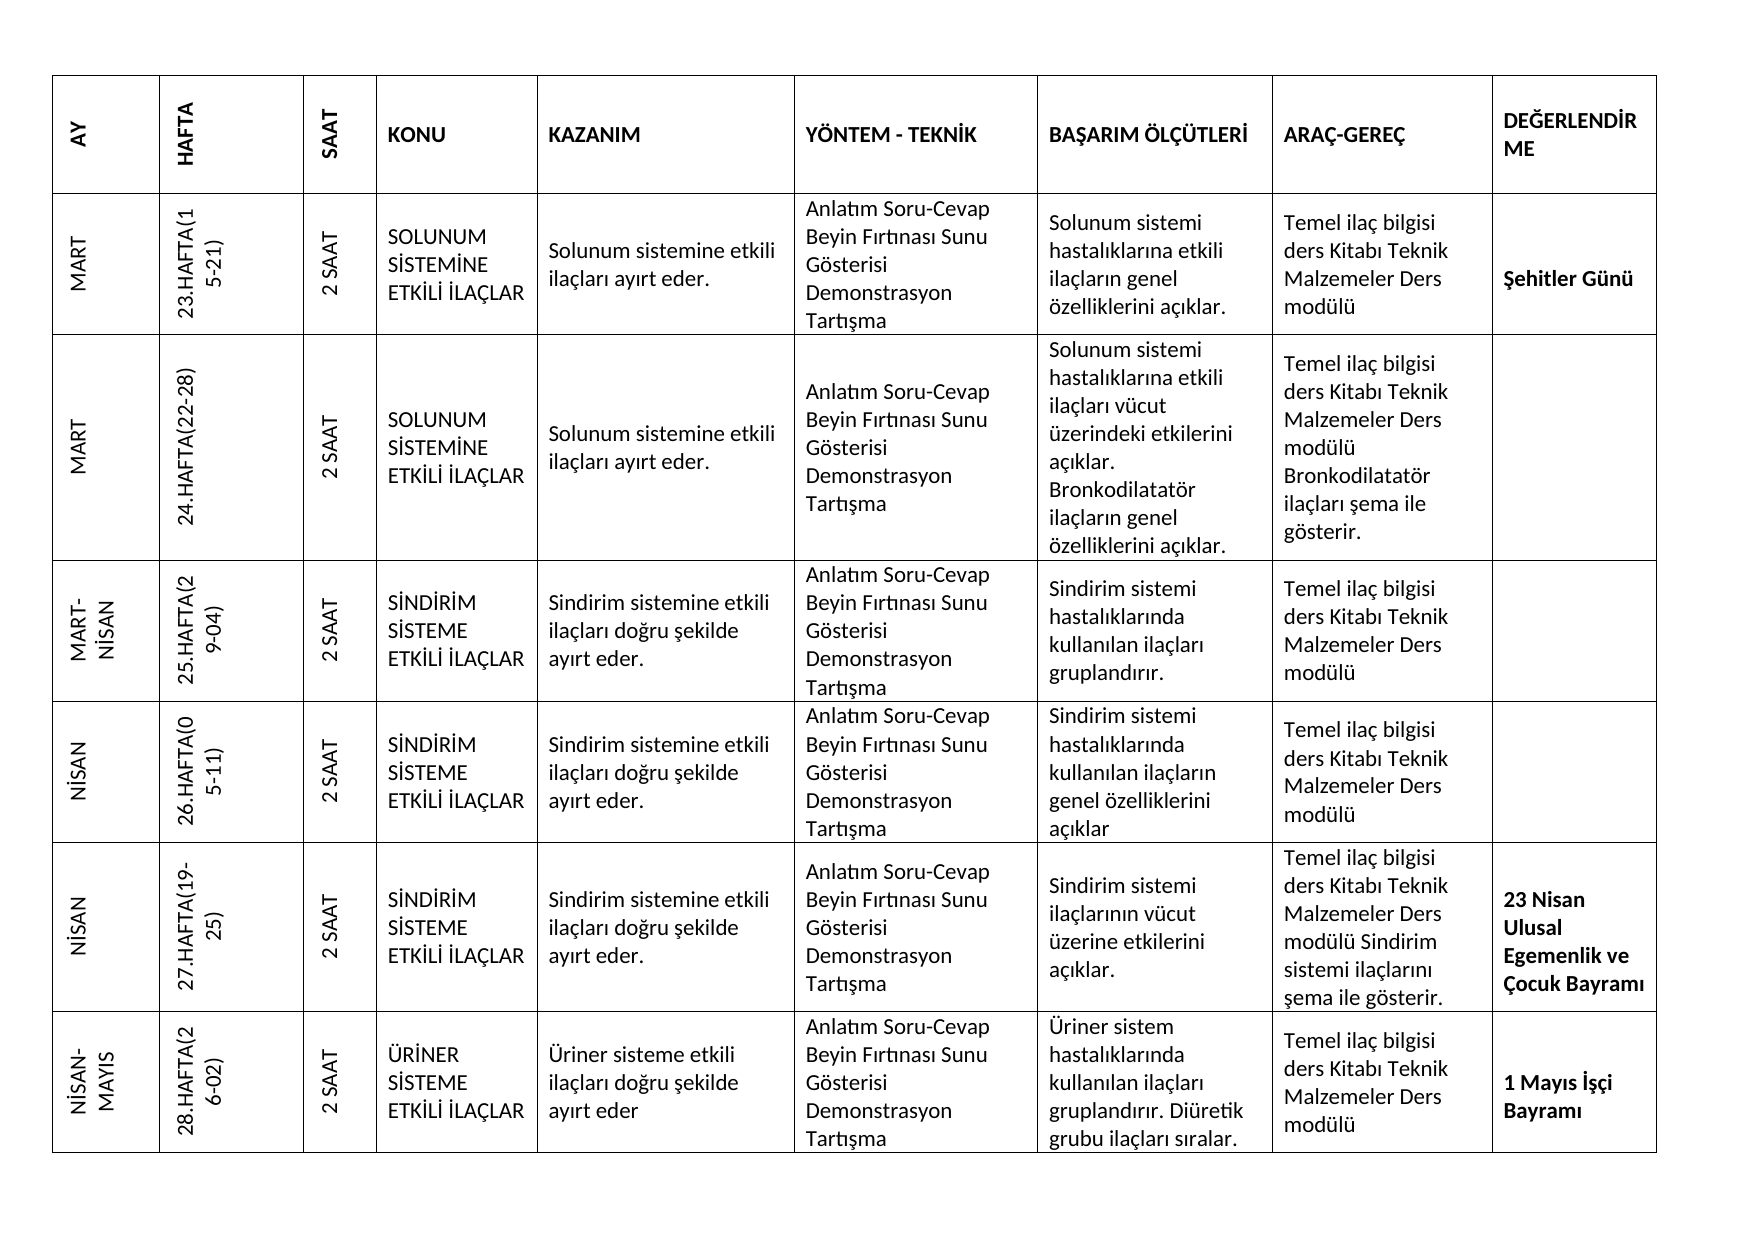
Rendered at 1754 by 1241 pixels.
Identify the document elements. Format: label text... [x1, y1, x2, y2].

table_cell [1493, 561, 1656, 701]
table_cell Sindirim sistemi ilaçlarının vücut üzerine etkilerini açıklar. [1038, 843, 1272, 1011]
table_cell Anlatım Soru-Cevap Beyin Fırtınası Sunu Gösterisi Demonstrasyon Tartışma [795, 335, 1037, 559]
table_cell Şehitler Günü [1493, 194, 1656, 334]
table_header KAZANIM [538, 76, 794, 193]
table_cell 2 SAAT [304, 843, 376, 1011]
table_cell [795, 194, 1037, 334]
table_cell 1 Mayıs İşçi Bayramı [1493, 1012, 1656, 1152]
table_cell Sindirim sistemine etkili ilaçları doğru şekilde ayırt eder. [538, 561, 794, 701]
table_cell Temel ilaç bilgisi ders Kitabı Teknik Malzemeler Ders modülü [1273, 702, 1492, 842]
table_cell Solunum sistemine etkili ilaçları ayırt eder. [538, 335, 794, 559]
table_cell 2 SAAT [304, 702, 376, 842]
table_cell SOLUNUM SİSTEMİNE ETKİLİ İLAÇLAR [377, 194, 537, 334]
table_cell 23.HAFTA(15-21) [160, 194, 303, 334]
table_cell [795, 1012, 1037, 1152]
table_cell Temel ilaç bilgisi ders Kitabı Teknik Malzemeler Ders modülü Sindirim sistemi ilaçlarını şema ile gösterir. [1273, 843, 1492, 1011]
table_cell NİSAN-MAYIS [53, 1012, 159, 1152]
table_cell Sindirim sistemine etkili ilaçları doğru şekilde ayırt eder. [538, 702, 794, 842]
table_cell Solunum sistemi hastalıklarına etkili ilaçları vücut üzerindeki etkilerini açıklar. Bronkodilatatör ilaçların genel özelliklerini açıklar. [1038, 335, 1272, 559]
table_cell [1493, 702, 1656, 842]
table_cell Temel ilaç bilgisi ders Kitabı Teknik Malzemeler Ders modülü [1273, 561, 1492, 701]
table_cell 28.HAFTA(26-02) [160, 1012, 303, 1152]
table_cell ÜRİNER SİSTEME ETKİLİ İLAÇLAR [377, 1012, 537, 1152]
table_cell 23 Nisan Ulusal Egemenlik ve Çocuk Bayramı [1493, 843, 1656, 1011]
table_cell 2 SAAT [304, 1012, 376, 1152]
table_header ARAÇ-GEREÇ [1273, 76, 1492, 193]
table_cell Üriner sistem hastalıklarında kullanılan ilaçları gruplandırır. Diüretik grubu ilaçları sıralar. [1038, 1012, 1272, 1152]
table_cell Sindirim sistemi hastalıklarında kullanılan ilaçların genel özelliklerini açıklar [1038, 702, 1272, 842]
table_cell Sindirim sistemine etkili ilaçları doğru şekilde ayırt eder. [538, 843, 794, 1011]
table_cell 25.HAFTA(29-04) [160, 561, 303, 701]
table_cell NİSAN [53, 843, 159, 1011]
table_cell MART-NİSAN [53, 561, 159, 701]
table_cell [1273, 1012, 1492, 1152]
table_cell SİNDİRİM SİSTEME ETKİLİ İLAÇLAR [377, 561, 537, 701]
table_cell NİSAN [53, 702, 159, 842]
table_header DEĞERLENDİRME [1493, 76, 1656, 193]
table_cell 2 SAAT [304, 335, 376, 559]
table_header BAŞARIM ÖLÇÜTLERİ [1038, 76, 1272, 193]
table_cell 2 SAAT [304, 194, 376, 334]
table_cell SOLUNUM SİSTEMİNE ETKİLİ İLAÇLAR [377, 335, 537, 559]
table_cell 2 SAAT [304, 561, 376, 701]
table_header AY [53, 76, 159, 193]
table_cell 27.HAFTA(19-25) [160, 843, 303, 1011]
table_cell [538, 1012, 794, 1152]
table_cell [538, 194, 794, 334]
table_cell SİNDİRİM SİSTEME ETKİLİ İLAÇLAR [377, 843, 537, 1011]
table_header KONU [377, 76, 537, 193]
table_header SAAT [304, 76, 376, 193]
table_cell Temel ilaç bilgisi ders Kitabı Teknik Malzemeler Ders modülü Bronkodilatatör ilaçları şema ile gösterir. [1273, 335, 1492, 559]
table_cell Sindirim sistemi hastalıklarında kullanılan ilaçları gruplandırır. [1038, 561, 1272, 701]
table_cell Anlatım Soru-Cevap Beyin Fırtınası Sunu Gösterisi Demonstrasyon Tartışma [795, 843, 1037, 1011]
table_cell Anlatım Soru-Cevap Beyin Fırtınası Sunu Gösterisi Demonstrasyon Tartışma [795, 561, 1037, 701]
table_cell MART [53, 194, 159, 334]
table_cell Anlatım Soru-Cevap Beyin Fırtınası Sunu Gösterisi Demonstrasyon Tartışma [795, 702, 1037, 842]
table_cell SİNDİRİM SİSTEME ETKİLİ İLAÇLAR [377, 702, 537, 842]
table_cell MART [53, 335, 159, 559]
table_header HAFTA [160, 76, 303, 193]
table_cell 24.HAFTA(22-28) [160, 335, 303, 559]
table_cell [1273, 194, 1492, 334]
table_header YÖNTEM - TEKNİK [795, 76, 1037, 193]
table_cell 26.HAFTA(05-11) [160, 702, 303, 842]
table_cell [1493, 335, 1656, 559]
table_cell Solunum sistemi hastalıklarına etkili ilaçların genel özelliklerini açıklar. [1038, 194, 1272, 334]
